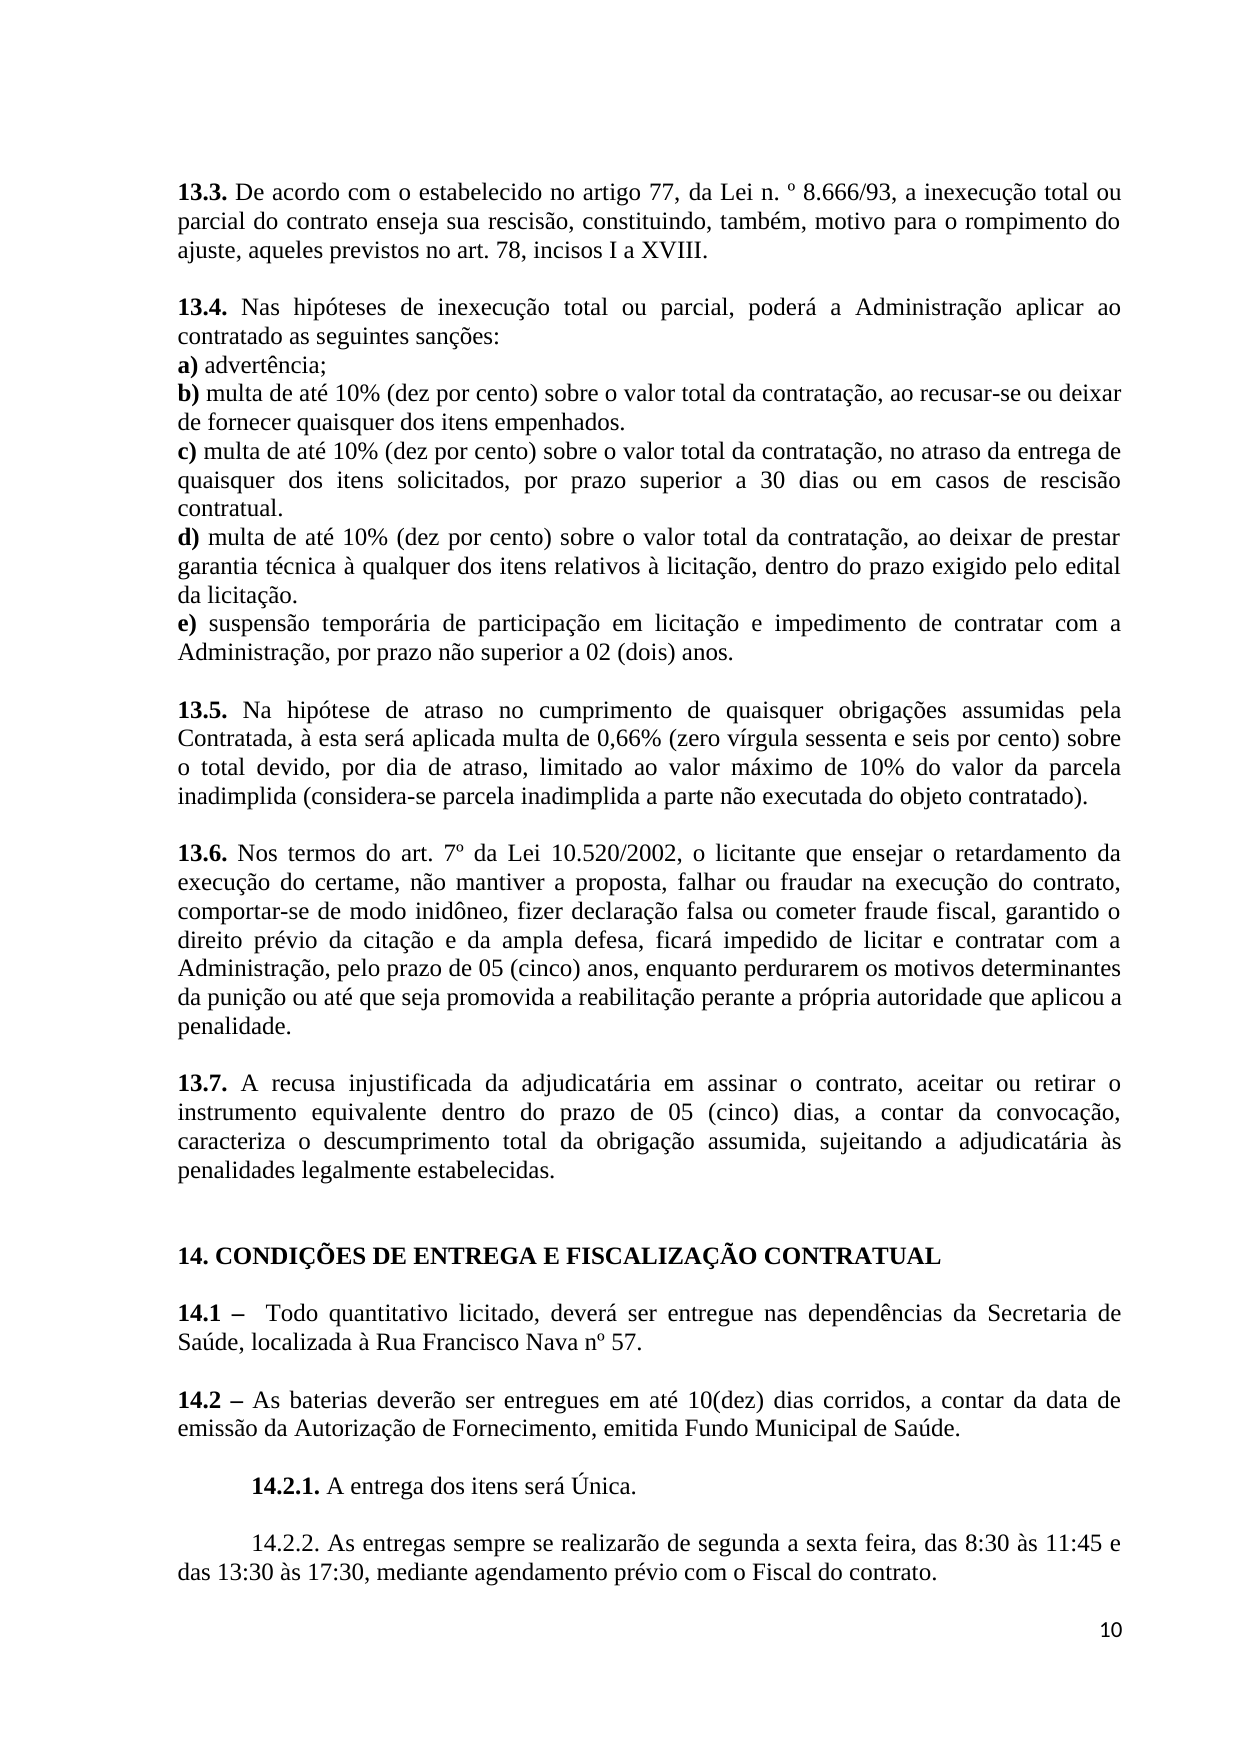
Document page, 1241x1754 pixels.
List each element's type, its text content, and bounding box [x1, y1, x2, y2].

text 13.5. Na hipótese de atraso no cumprimento de quaisquer obrigações assumidas pela Contratada, à esta será aplicada multa de 0,66% (zero vírgula sessenta e seis por cento) sobre o total devido, por dia de atraso, limitado ao valor máximo de 10% do valor da parcela inadimplida (considera-se parcela inadimplida a parte não executada do objeto contratado). [177, 695, 1122, 810]
text e) suspensão temporária de participação em licitação e impedimento de contratar com a Administração, por prazo não superior a 02 (dois) anos. [177, 608, 1122, 666]
text b) multa de até 10% (dez por cento) sobre o valor total da contratação, ao recusar-se ou deixar de fornecer quaisquer dos itens empenhados. [177, 378, 1122, 436]
text a) advertência; [177, 350, 1122, 378]
text 13.7. A recusa injustificada da adjudicatária em assinar o contrato, aceitar ou retirar o instrumento equivalente dentro do prazo de 05 (cinco) dias, a contar da convocação, caracteriza o descumprimento total da obrigação assumida, sujeitando a adjudicatária às penalidades legalmente estabelecidas. [177, 1068, 1122, 1183]
text 13.4. Nas hipóteses de inexecução total ou parcial, poderá a Administração aplicar ao contratado as seguintes sanções: [177, 292, 1122, 350]
text 14. CONDIÇÕES DE ENTREGA E FISCALIZAÇÃO CONTRATUAL [177, 1241, 1122, 1270]
text 14.2.1. A entrega dos itens será Única. [251, 1471, 1122, 1500]
text 14.2 – As baterias deverão ser entregues em até 10(dez) dias corridos, a contar da data de emissão da Autorização de Fornecimento, emitida Fundo Municipal de Saúde. [177, 1385, 1122, 1442]
text 14.2.2. As entregas sempre se realizarão de segunda a sexta feira, das 8:30 às 11:45 e das 13:30 às 17:30, mediante agendamento prévio com o Fiscal do contrato. [177, 1528, 1122, 1586]
text d) multa de até 10% (dez por cento) sobre o valor total da contratação, ao deixar de prestar garantia técnica à qualquer dos itens relativos à licitação, dentro do prazo exigido pelo edital da licitação. [177, 522, 1122, 608]
text 14.1 – Todo quantitativo licitado, deverá ser entregue nas dependências da Secretaria de Saúde, localizada à Rua Francisco Nava nº 57. [177, 1298, 1122, 1356]
text 13.3. De acordo com o estabelecido no artigo 77, da Lei n. º 8.666/93, a inexecução total ou parcial do contrato enseja sua rescisão, constituindo, também, motivo para o rompimento do ajuste, aqueles previstos no art. 78, incisos I a XVIII. [177, 177, 1122, 263]
text c) multa de até 10% (dez por cento) sobre o valor total da contratação, no atraso da entrega de quaisquer dos itens solicitados, por prazo superior a 30 dias ou em casos de rescisão contratual. [177, 436, 1122, 522]
text 13.6. Nos termos do art. 7º da Lei 10.520/2002, o licitante que ensejar o retardamento da execução do certame, não mantiver a proposta, falhar ou fraudar na execução do contrato, comportar-se de modo inidôneo, fizer declaração falsa ou cometer fraude fiscal, garantido o direito prévio da citação e da ampla defesa, ficará impedido de licitar e contratar com a Administração, pelo prazo de 05 (cinco) anos, enquanto perdurarem os motivos determinantes da punição ou até que seja promovida a reabilitação perante a própria autoridade que aplicou a penalidade. [177, 838, 1122, 1040]
